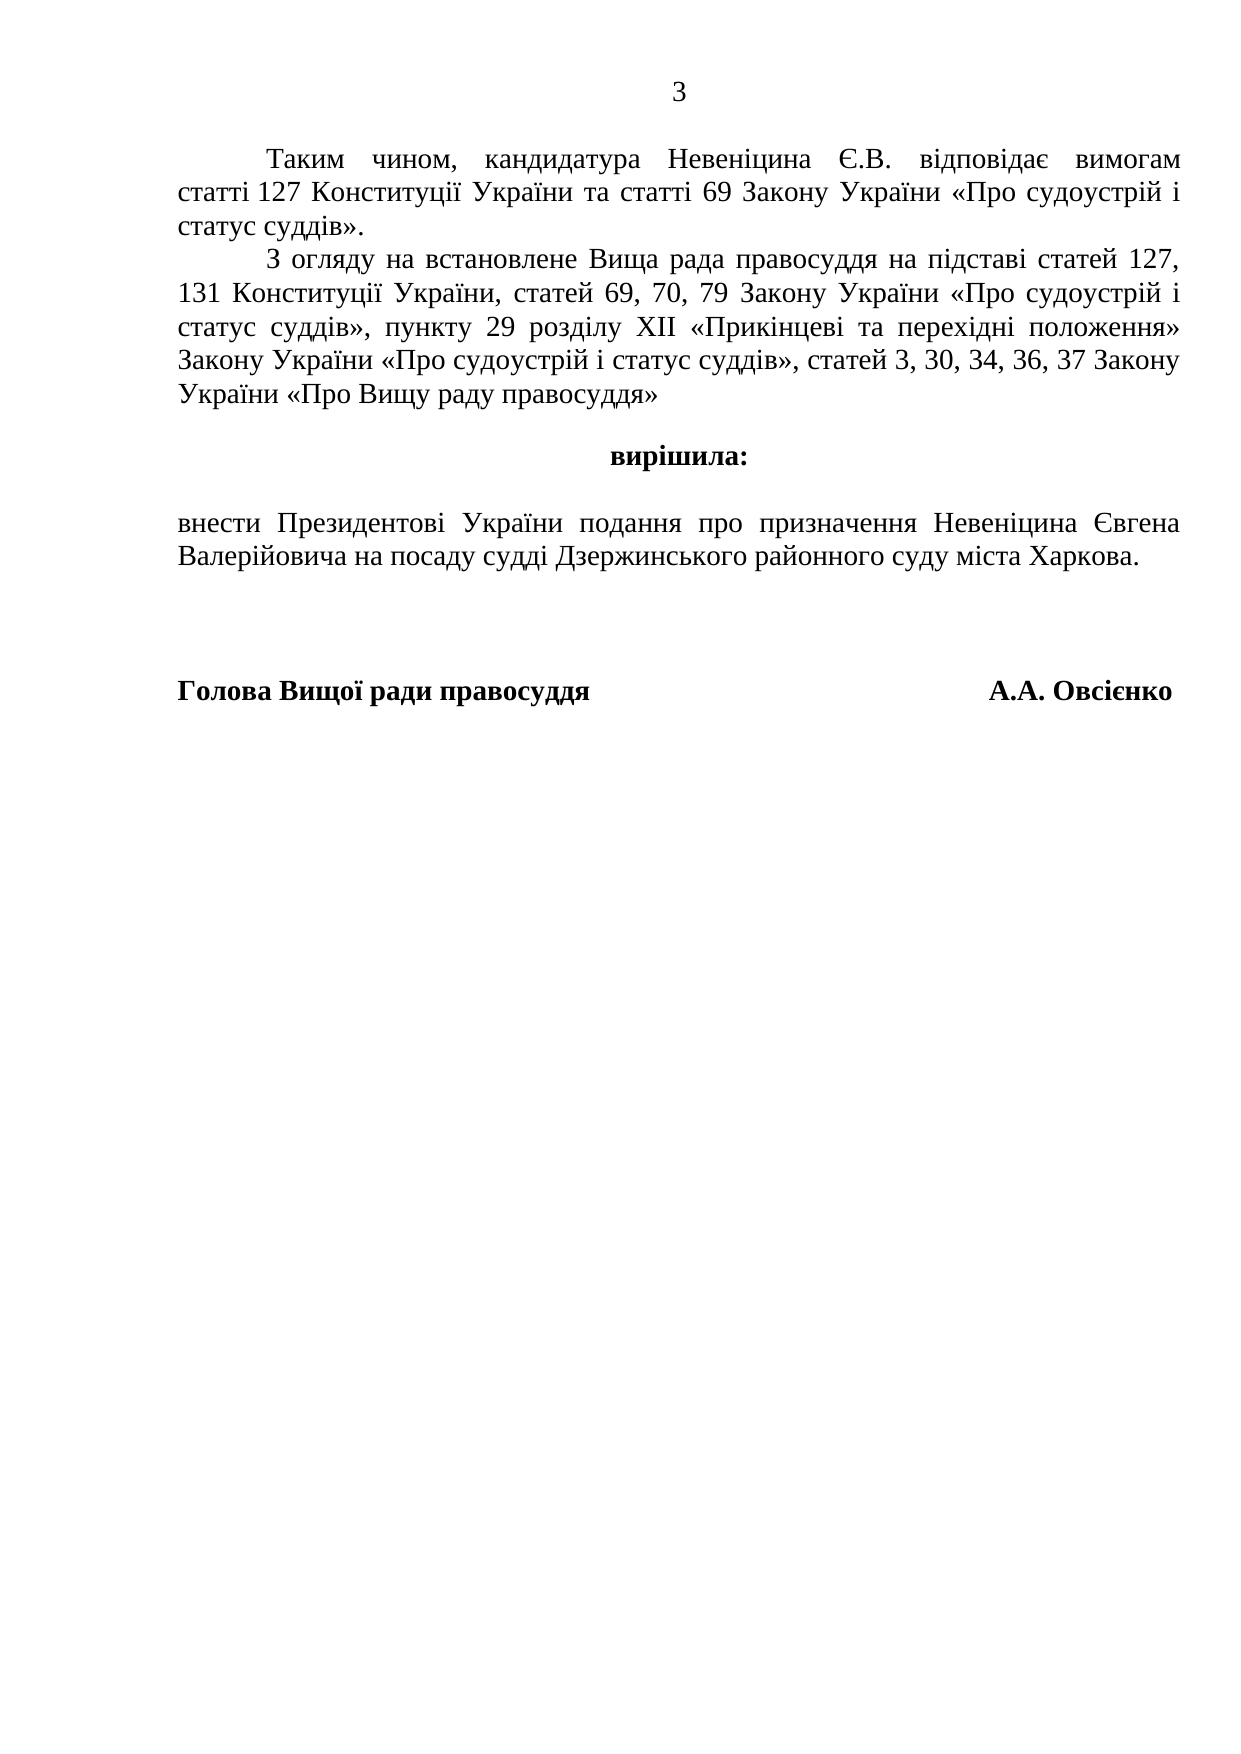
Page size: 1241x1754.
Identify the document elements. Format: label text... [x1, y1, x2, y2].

text внести Президентові України подання про призначення Невеніцина Євгена Валерійовича на посаду судді Дзержинського районного суду міста Харкова. [177, 505, 1181, 572]
text Голова Вищої ради правосуддя А.А. Овсієнко [177, 673, 1181, 706]
text Таким чином, кандидатура Невеніцина Є.В. відповідає вимогам статті 127 Конституції України та статті 69 Закону України «Про судоустрій і статус суддів». [177, 141, 1181, 242]
text З огляду на встановлене Вища рада правосуддя на підставі статей 127, 131 Конституції України, статей 69, 70, 79 Закону України «Про судоустрій і статус суддів», пункту 29 розділу ХІІ «Прикінцеві та перехідні положення» Закону України «Про судоустрій і статус суддів», статей 3, 30, 34, 36, 37 Закону України «Про Вищу раду правосуддя» [177, 242, 1181, 409]
text вирішила: [177, 438, 1181, 471]
